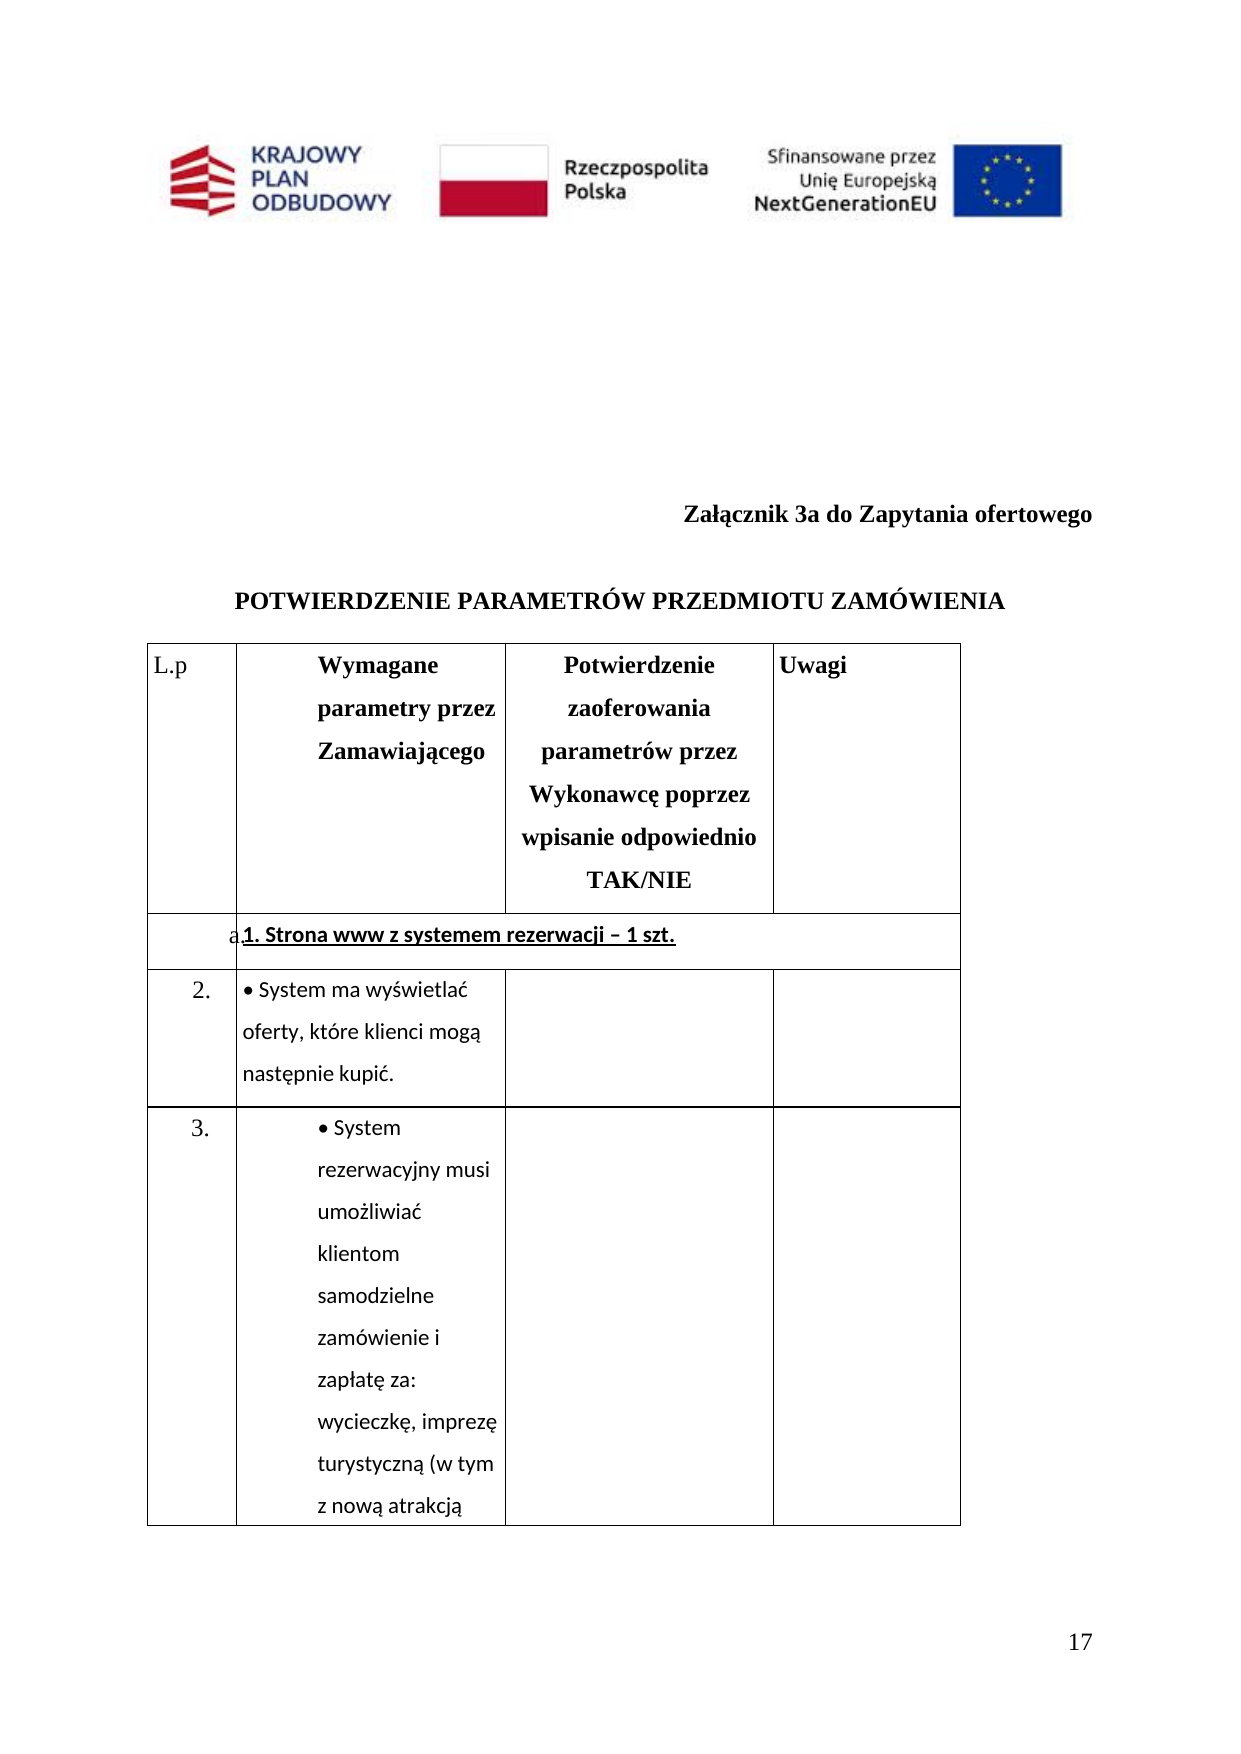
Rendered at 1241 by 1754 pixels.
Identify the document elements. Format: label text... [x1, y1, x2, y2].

table_cell • System ma wyświetlać oferty, które klienci mogą następnie kupić. [237, 970, 505, 1106]
table_cell [774, 1108, 960, 1525]
table_cell [148, 970, 236, 1106]
table_cell [506, 970, 773, 1106]
table_cell [148, 1108, 236, 1525]
table_header Uwagi [774, 644, 960, 913]
picture [147, 122, 1085, 241]
table_header Wymagane parametry przez Zamawiającego [237, 644, 505, 913]
text POTWIERDZENIE PARAMETRÓW PRZEDMIOTU ZAMÓWIENIA [148, 586, 1093, 614]
table_cell [506, 1108, 773, 1525]
text Załącznik 3a do Zapytania ofertowego [148, 499, 1093, 528]
table_header L.p [148, 644, 236, 913]
table_cell 1. Strona www z systemem rezerwacji – 1 szt. [237, 914, 960, 969]
table_cell [148, 914, 236, 969]
table_cell [774, 970, 960, 1106]
table_header Potwierdzenie zaoferowania parametrów przez Wykonawcę poprzez wpisanie odpowiednio TAK/NIE [506, 644, 773, 913]
